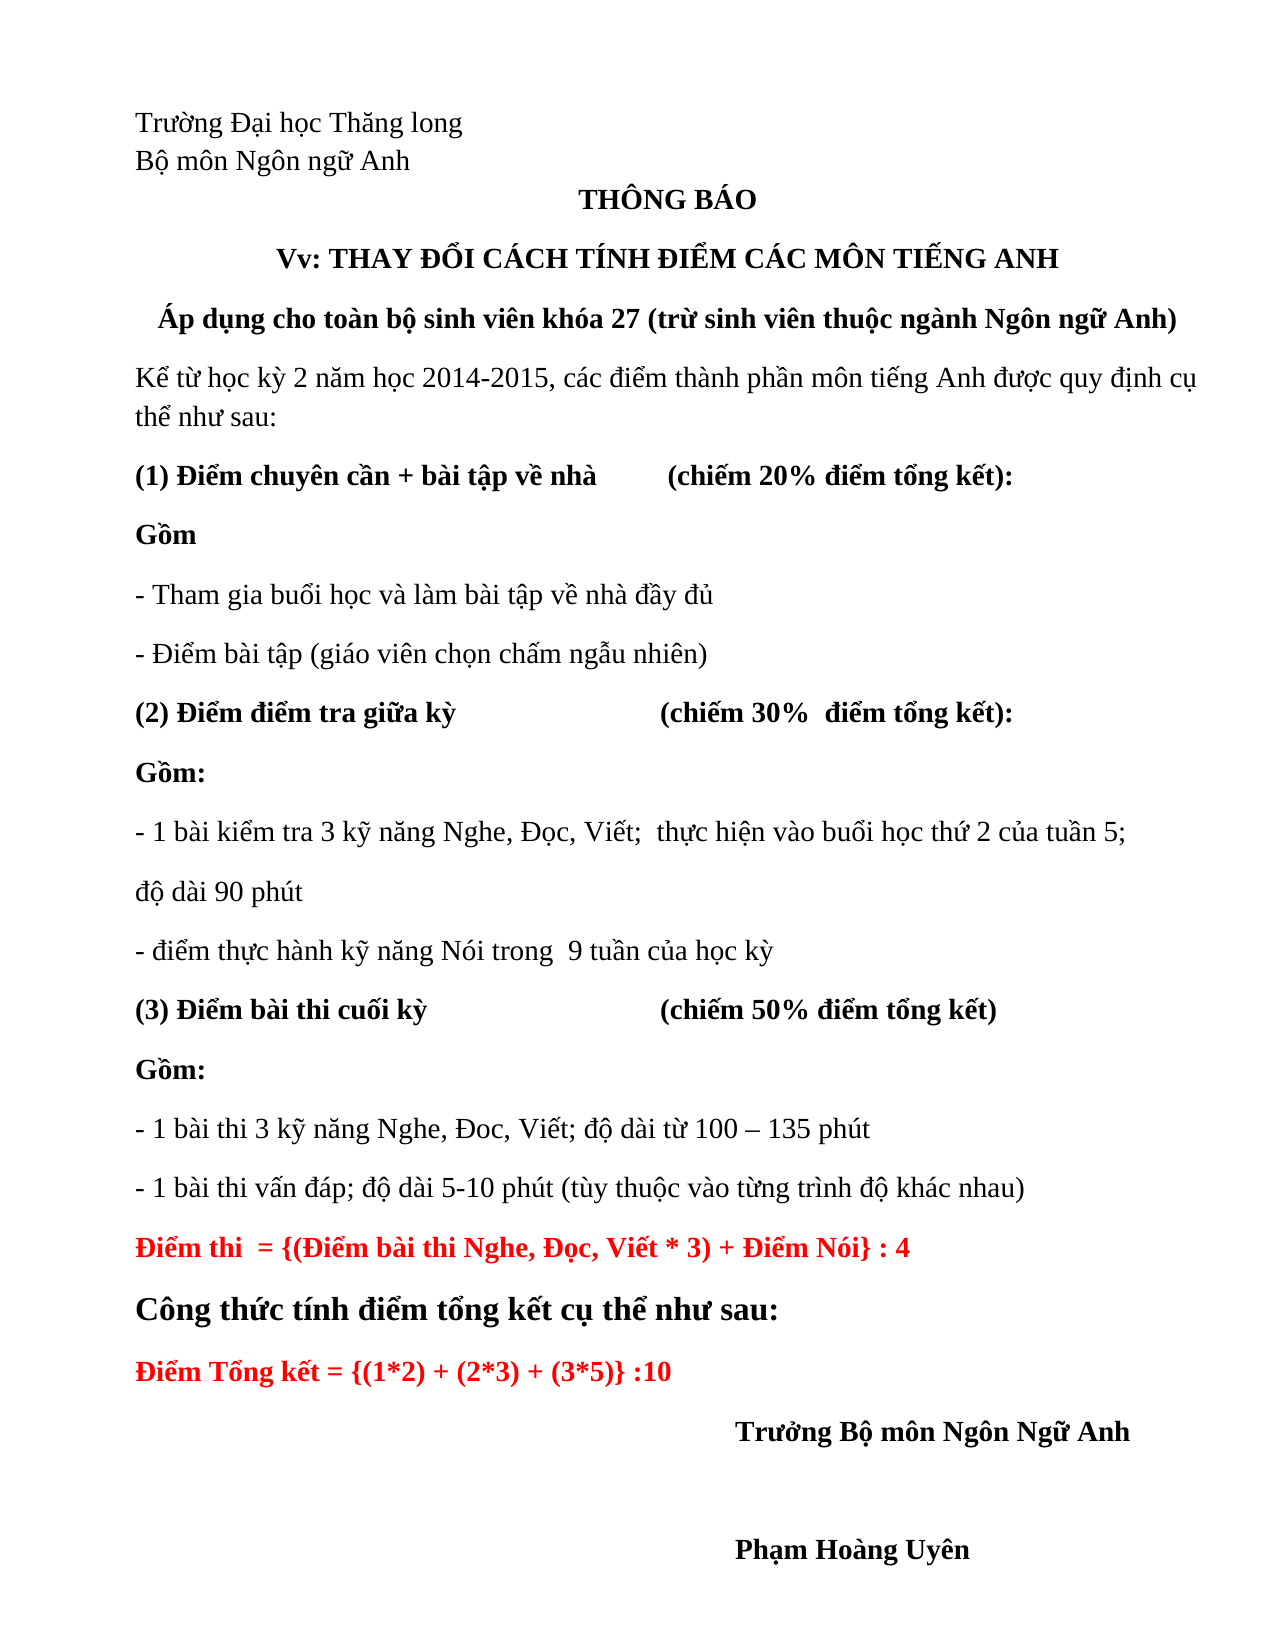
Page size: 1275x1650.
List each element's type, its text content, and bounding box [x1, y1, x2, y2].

text Gồm: [135, 1052, 1200, 1085]
text (2) Điểm điểm tra giữa kỳ (chiếm 30% điểm tổng kết): [135, 696, 1200, 729]
text - điểm thực hành kỹ năng Nói trong 9 tuần của học kỳ [135, 933, 1200, 967]
text - Điểm bài tập (giáo viên chọn chấm ngẫu nhiên) [135, 636, 1200, 670]
text Phạm Hoàng Uyên [660, 1532, 1200, 1566]
text Vv: THAY ĐỔI CÁCH TÍNH ĐIỂM CÁC MÔN TIẾNG ANH [135, 241, 1200, 275]
text - 1 bài thi 3 kỹ năng Nghe, Đoc, Viết; độ dài từ 100 – 135 phút [135, 1111, 1200, 1145]
text - Tham gia buổi học và làm bài tập về nhà đầy đủ [135, 577, 1200, 610]
text THÔNG BÁO [135, 182, 1200, 216]
text độ dài 90 phút [135, 874, 1200, 907]
text Gồm [135, 517, 1200, 551]
text Trưởng Bộ môn Ngôn Ngữ Anh [135, 1414, 1200, 1447]
text Gồm: [135, 755, 1200, 788]
text Điểm thi = {(Điểm bài thi Nghe, Đọc, Viết * 3) + Điểm Nói} : 4 [135, 1230, 1200, 1263]
text (3) Điểm bài thi cuối kỳ (chiếm 50% điểm tổng kết) [135, 992, 1200, 1026]
text - 1 bài kiểm tra 3 kỹ năng Nghe, Đọc, Viết; thực hiện vào buổi học thứ 2 của tuần 5; [135, 814, 1200, 848]
text Bộ môn Ngôn ngữ Anh [135, 143, 1200, 177]
text Kể từ học kỳ 2 năm học 2014-2015, các điểm thành phần môn tiếng Anh được quy định cụ thể như sau: [135, 360, 1200, 432]
text Công thức tính điểm tổng kết cụ thể như sau: [135, 1289, 1200, 1328]
text Áp dụng cho toàn bộ sinh viên khóa 27 (trừ sinh viên thuộc ngành Ngôn ngữ Anh) [135, 301, 1200, 334]
text - 1 bài thi vấn đáp; độ dài 5-10 phút (tùy thuộc vào từng trình độ khác nhau) [135, 1171, 1200, 1204]
text Điểm Tổng kết = {(1*2) + (2*3) + (3*5)} :10 [135, 1354, 1200, 1388]
text (1) Điểm chuyên cần + bài tập về nhà (chiếm 20% điểm tổng kết): [135, 458, 1200, 492]
text Trường Đại học Thăng long [135, 105, 1200, 138]
